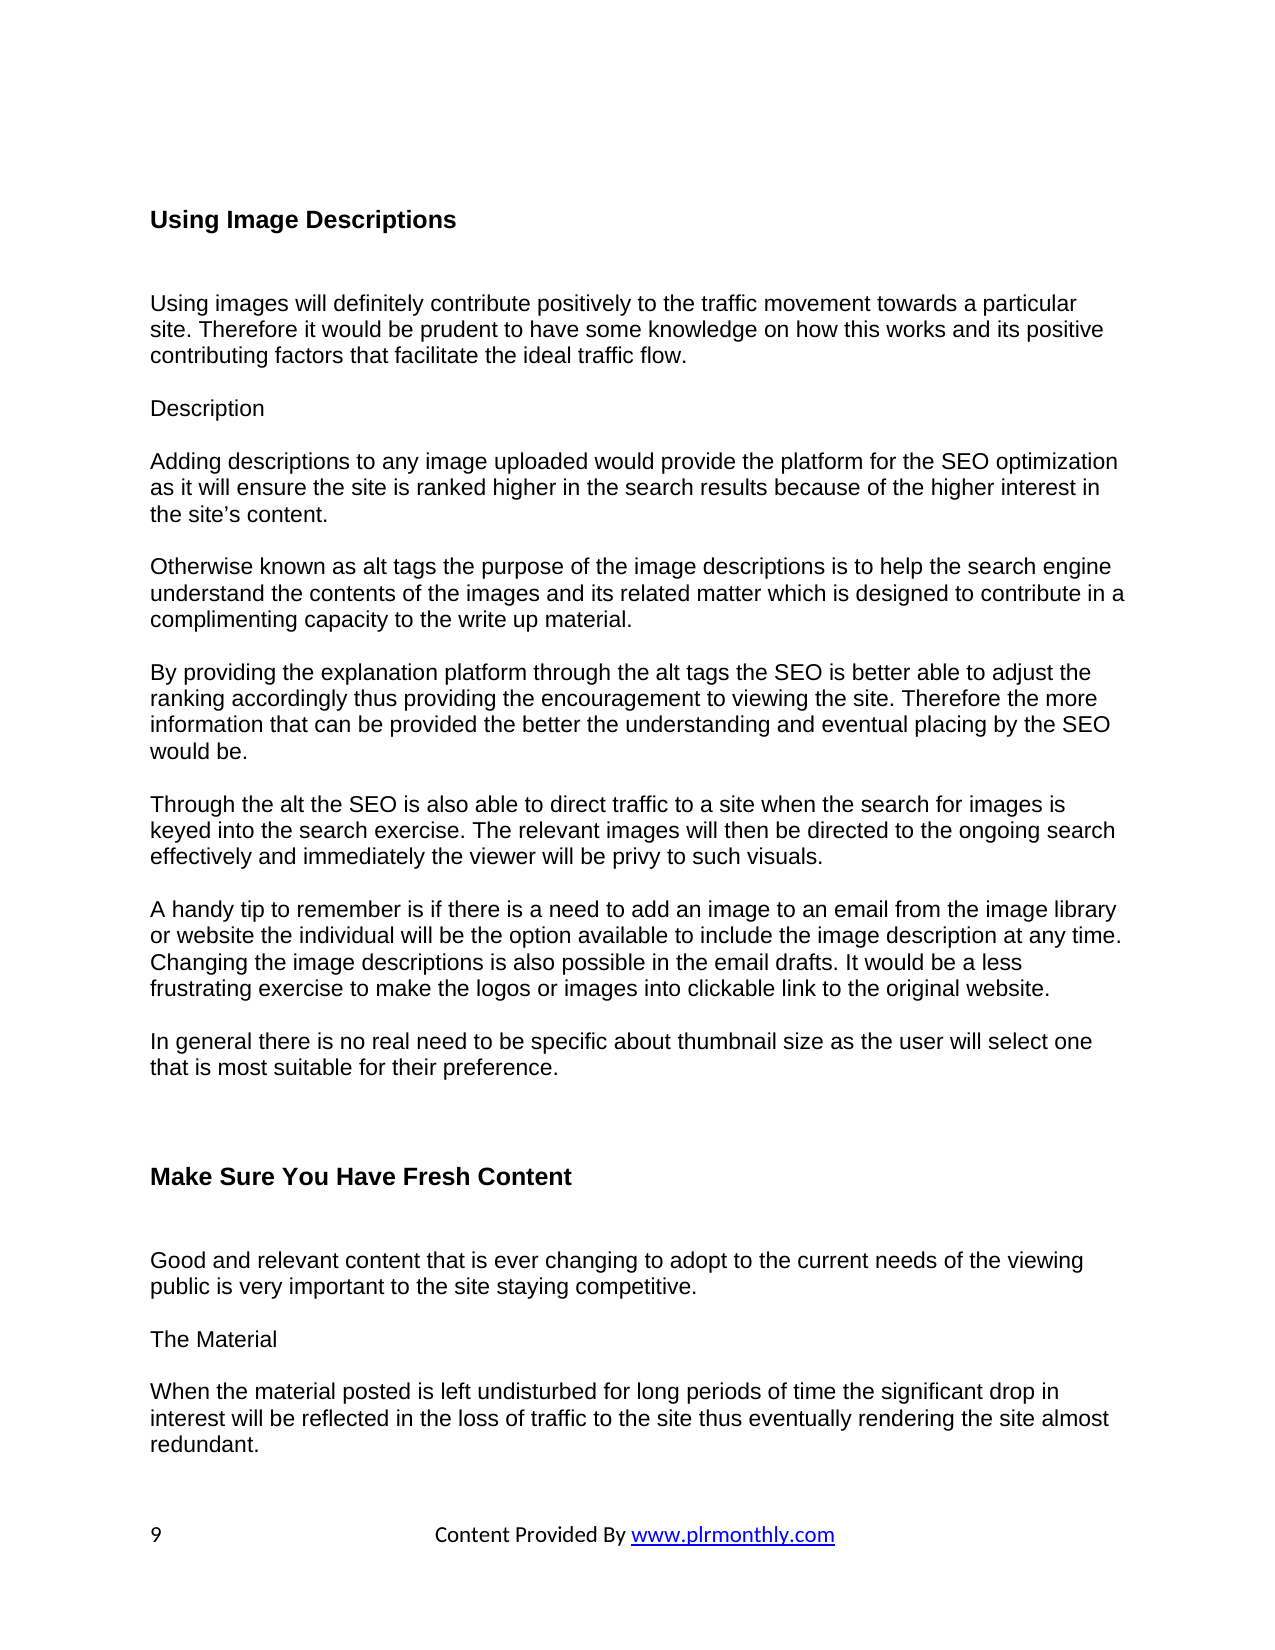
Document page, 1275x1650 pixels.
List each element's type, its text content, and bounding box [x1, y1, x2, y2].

text A handy tip to remember is if there is a need to add an image to an email from the image library or website the individual will be the option available to include the image description at any time. Changing the image descriptions is also possible in the email drafts. It would be a less frustrating exercise to make the logos or images into clickable link to the original website. [150, 896, 1125, 1001]
text Description [150, 395, 1125, 422]
text Using images will definitely contribute positively to the traffic movement towards a particular site. Therefore it would be prudent to have some knowledge on how this works and its positive contributing factors that facilitate the ideal traffic flow. [150, 290, 1125, 369]
text Adding descriptions to any image uploaded would provide the platform for the SEO optimization as it will ensure the site is ranked higher in the search results because of the higher interest in the site’s content. [150, 448, 1125, 527]
text Good and relevant content that is ever changing to adopt to the current needs of the viewing public is very important to the site staying competitive. [150, 1247, 1125, 1299]
text The Material [150, 1326, 1125, 1352]
text When the material posted is left undisturbed for long periods of time the significant drop in interest will be reflected in the loss of traffic to the site thus eventually rendering the site almost redundant. [150, 1378, 1125, 1457]
text Through the alt the SEO is also able to direct traffic to a site when the search for images is keyed into the search exercise. The relevant images will then be directed to the ongoing search effectively and immediately the viewer will be privy to such visuals. [150, 791, 1125, 869]
subtitle Using Image Descriptions [150, 206, 1125, 234]
text Otherwise known as alt tags the purpose of the image descriptions is to help the search engine understand the contents of the images and its related matter which is designed to contribute in a complimenting capacity to the write up material. [150, 553, 1125, 632]
subtitle Make Sure You Have Fresh Content [150, 1162, 1125, 1191]
text By providing the explanation platform through the alt tags the SEO is better able to adjust the ranking accordingly thus providing the encouragement to viewing the site. Therefore the more information that can be provided the better the understanding and eventual placing by the SEO would be. [150, 659, 1125, 764]
text In general there is no real need to be specific about thumbnail size as the user will select one that is most suitable for their preference. [150, 1028, 1125, 1080]
